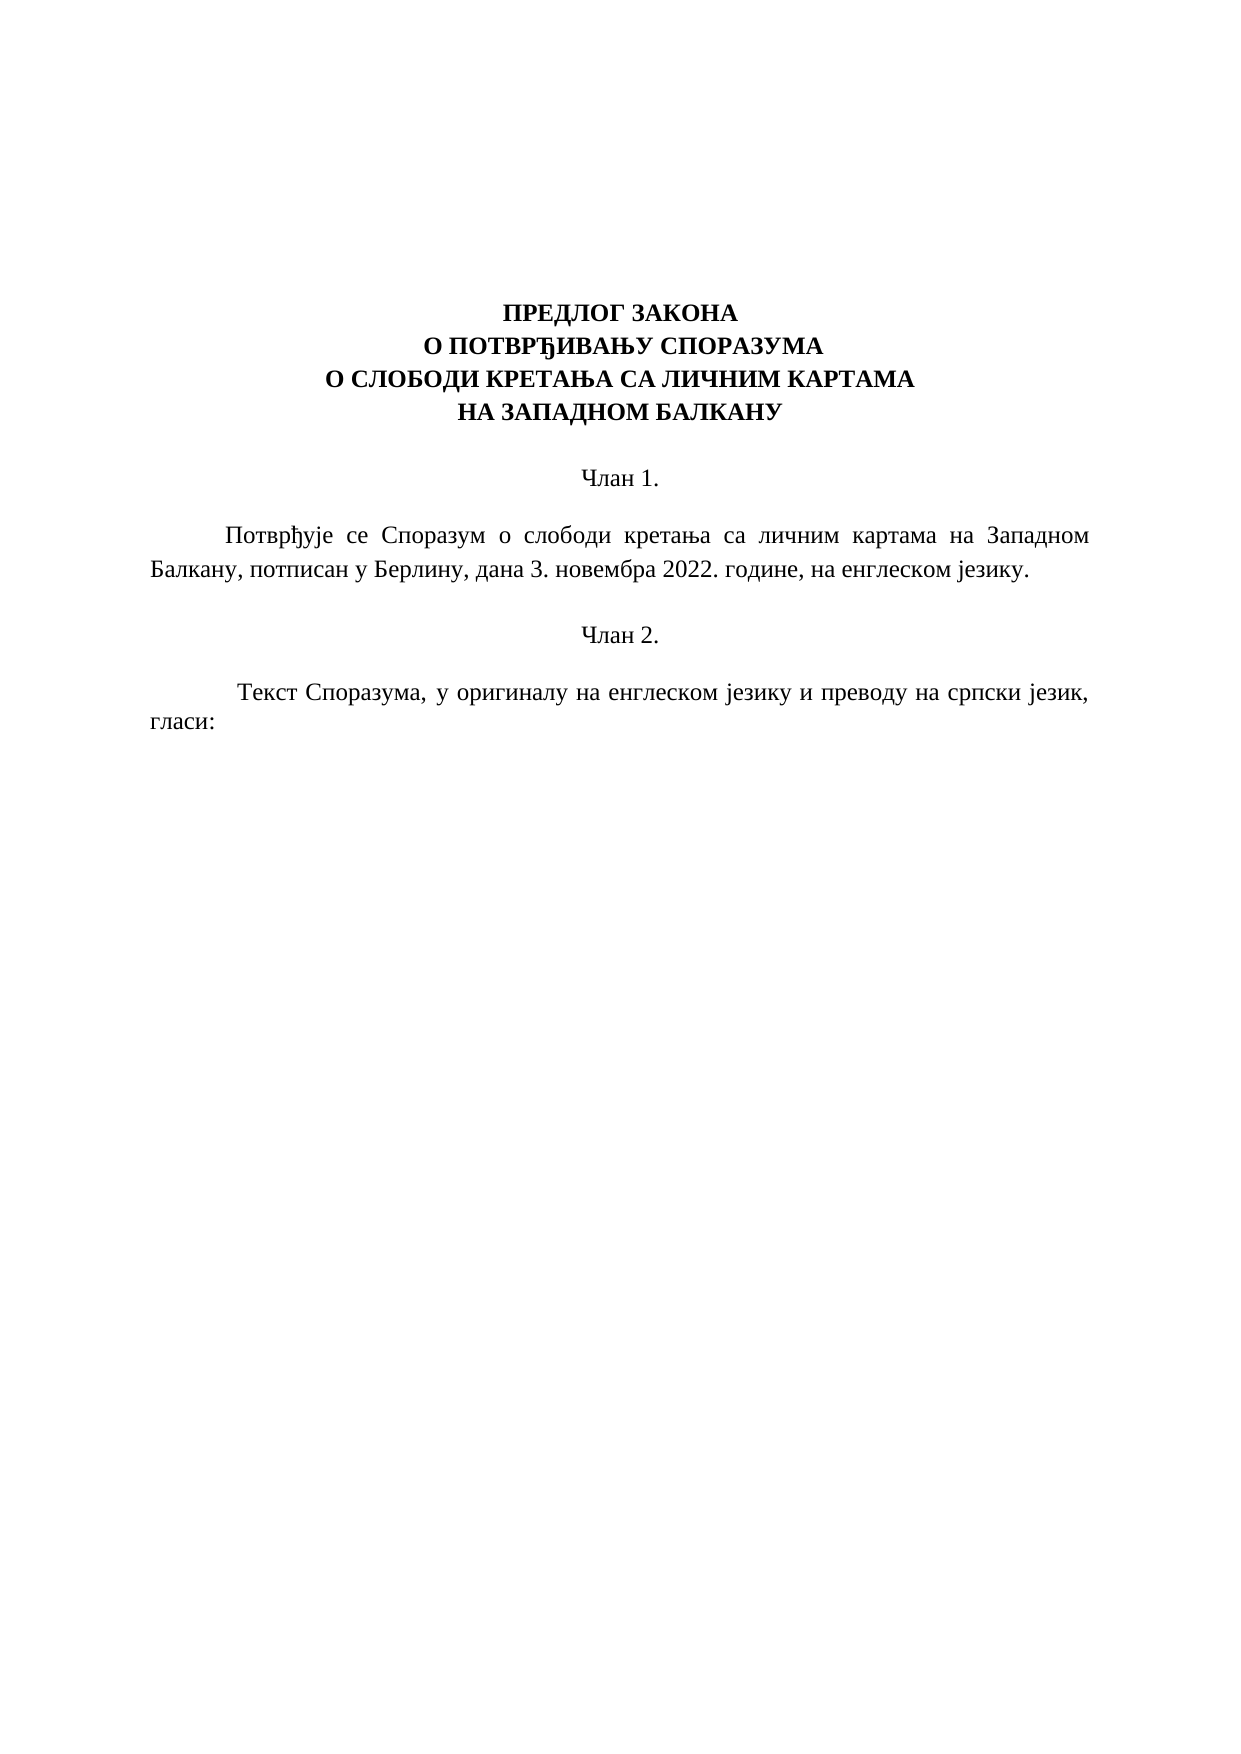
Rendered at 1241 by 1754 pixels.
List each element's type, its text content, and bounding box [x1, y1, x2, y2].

text Члан 2. [150, 620, 1090, 648]
text Текст Споразума, у оригиналу на енглеском језику и преводу на српски језик, гласи: [150, 677, 1090, 735]
text ПРЕДЛОГ ЗАКОНА [150, 298, 1090, 327]
text О СЛОБОДИ КРЕТАЊА СА ЛИЧНИМ КАРТАМА [150, 364, 1090, 393]
text НА ЗАПАДНОМ БАЛКАНУ [150, 397, 1090, 426]
text Потврђује се Споразум о слободи кретања са личним картама на Западном Балкану, потписан у Берлину, дана 3. новембра 2022. године, на енглеском језику. [150, 521, 1090, 582]
text Члан 1. [150, 463, 1090, 492]
text О ПОТВРЂИВАЊУ СПОРАЗУМА [150, 331, 1090, 360]
